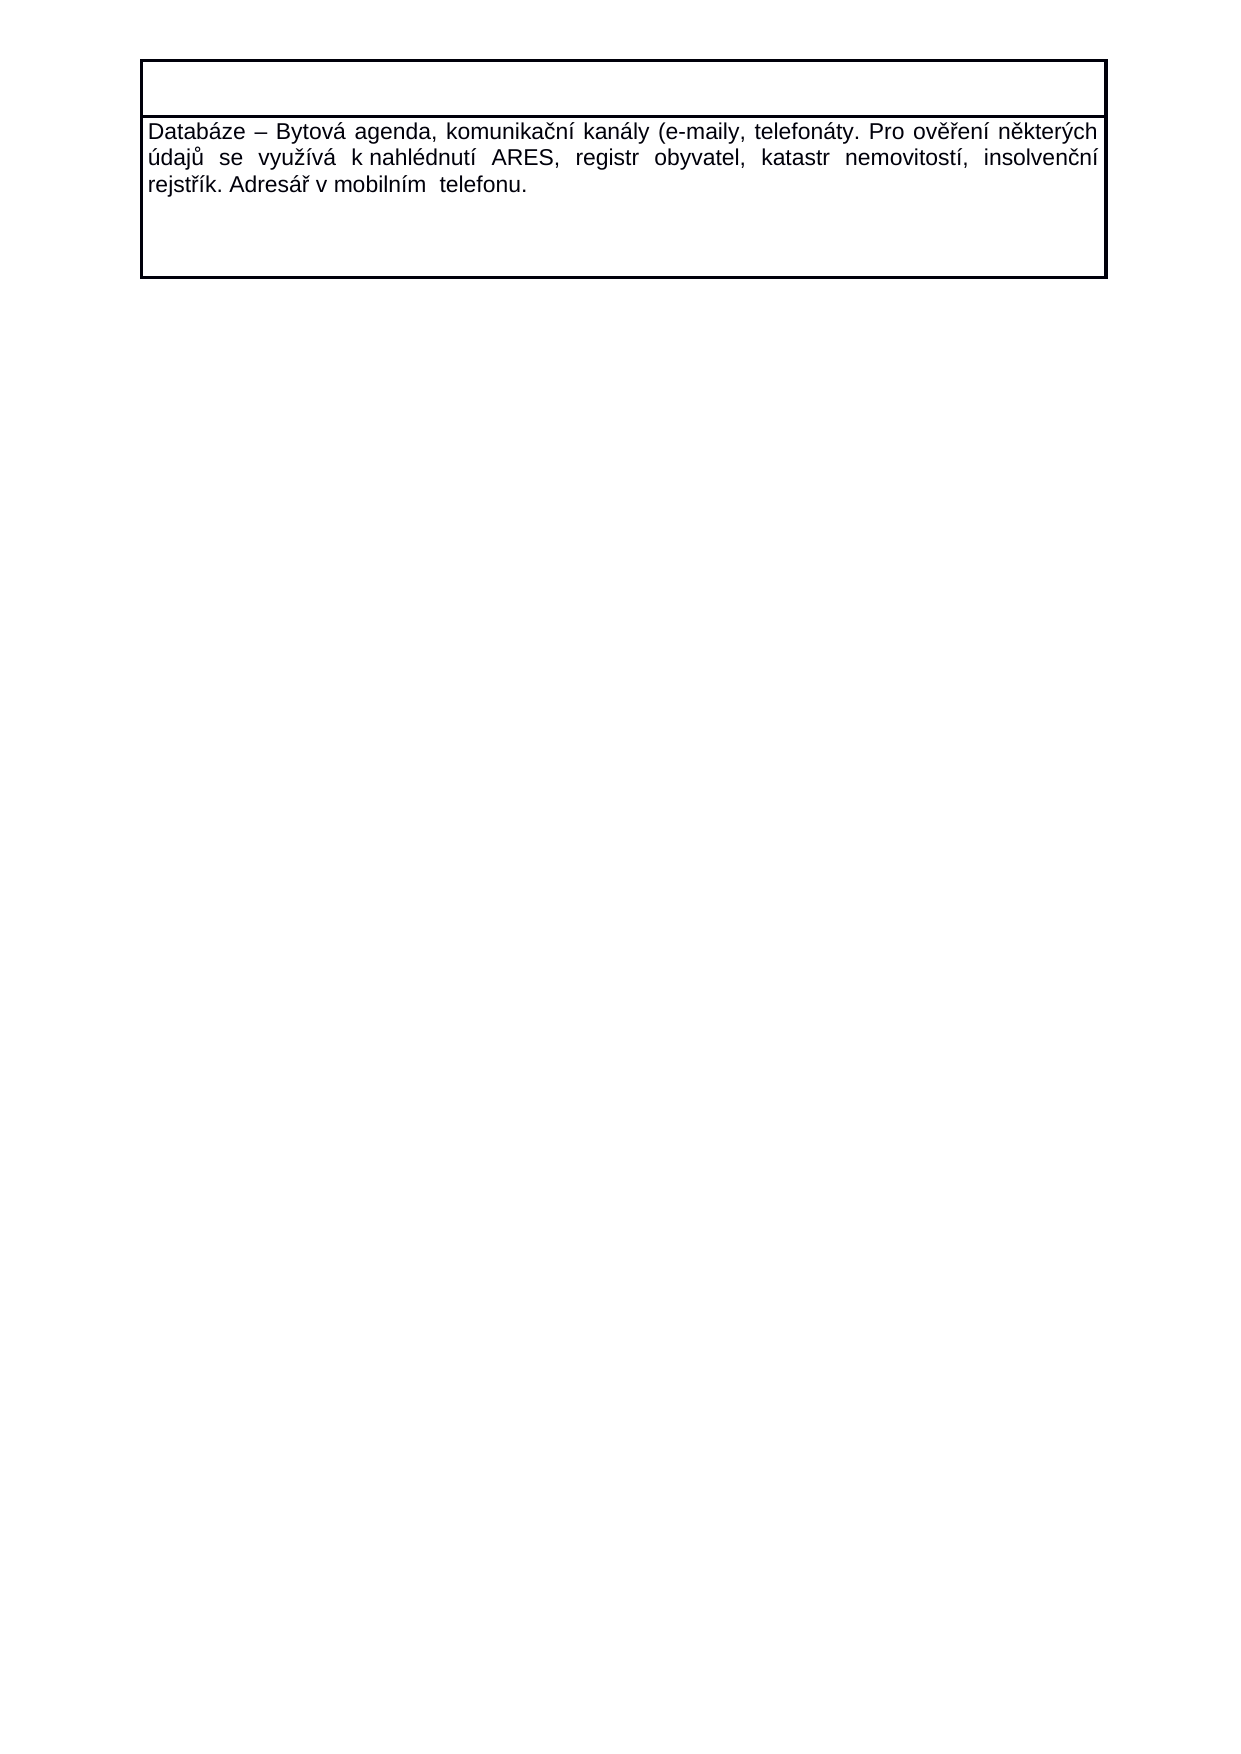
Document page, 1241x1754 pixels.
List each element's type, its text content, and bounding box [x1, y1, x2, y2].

table_cell Databáze – Bytová agenda, komunikační kanály (e-maily, telefonáty. Pro ověření některých údajů se využívá k nahlédnutí ARES, registr obyvatel, katastr nemovitostí, insolvenční rejstřík. Adresář v mobilním telefonu. [143, 118, 1104, 276]
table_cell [143, 62, 1104, 115]
